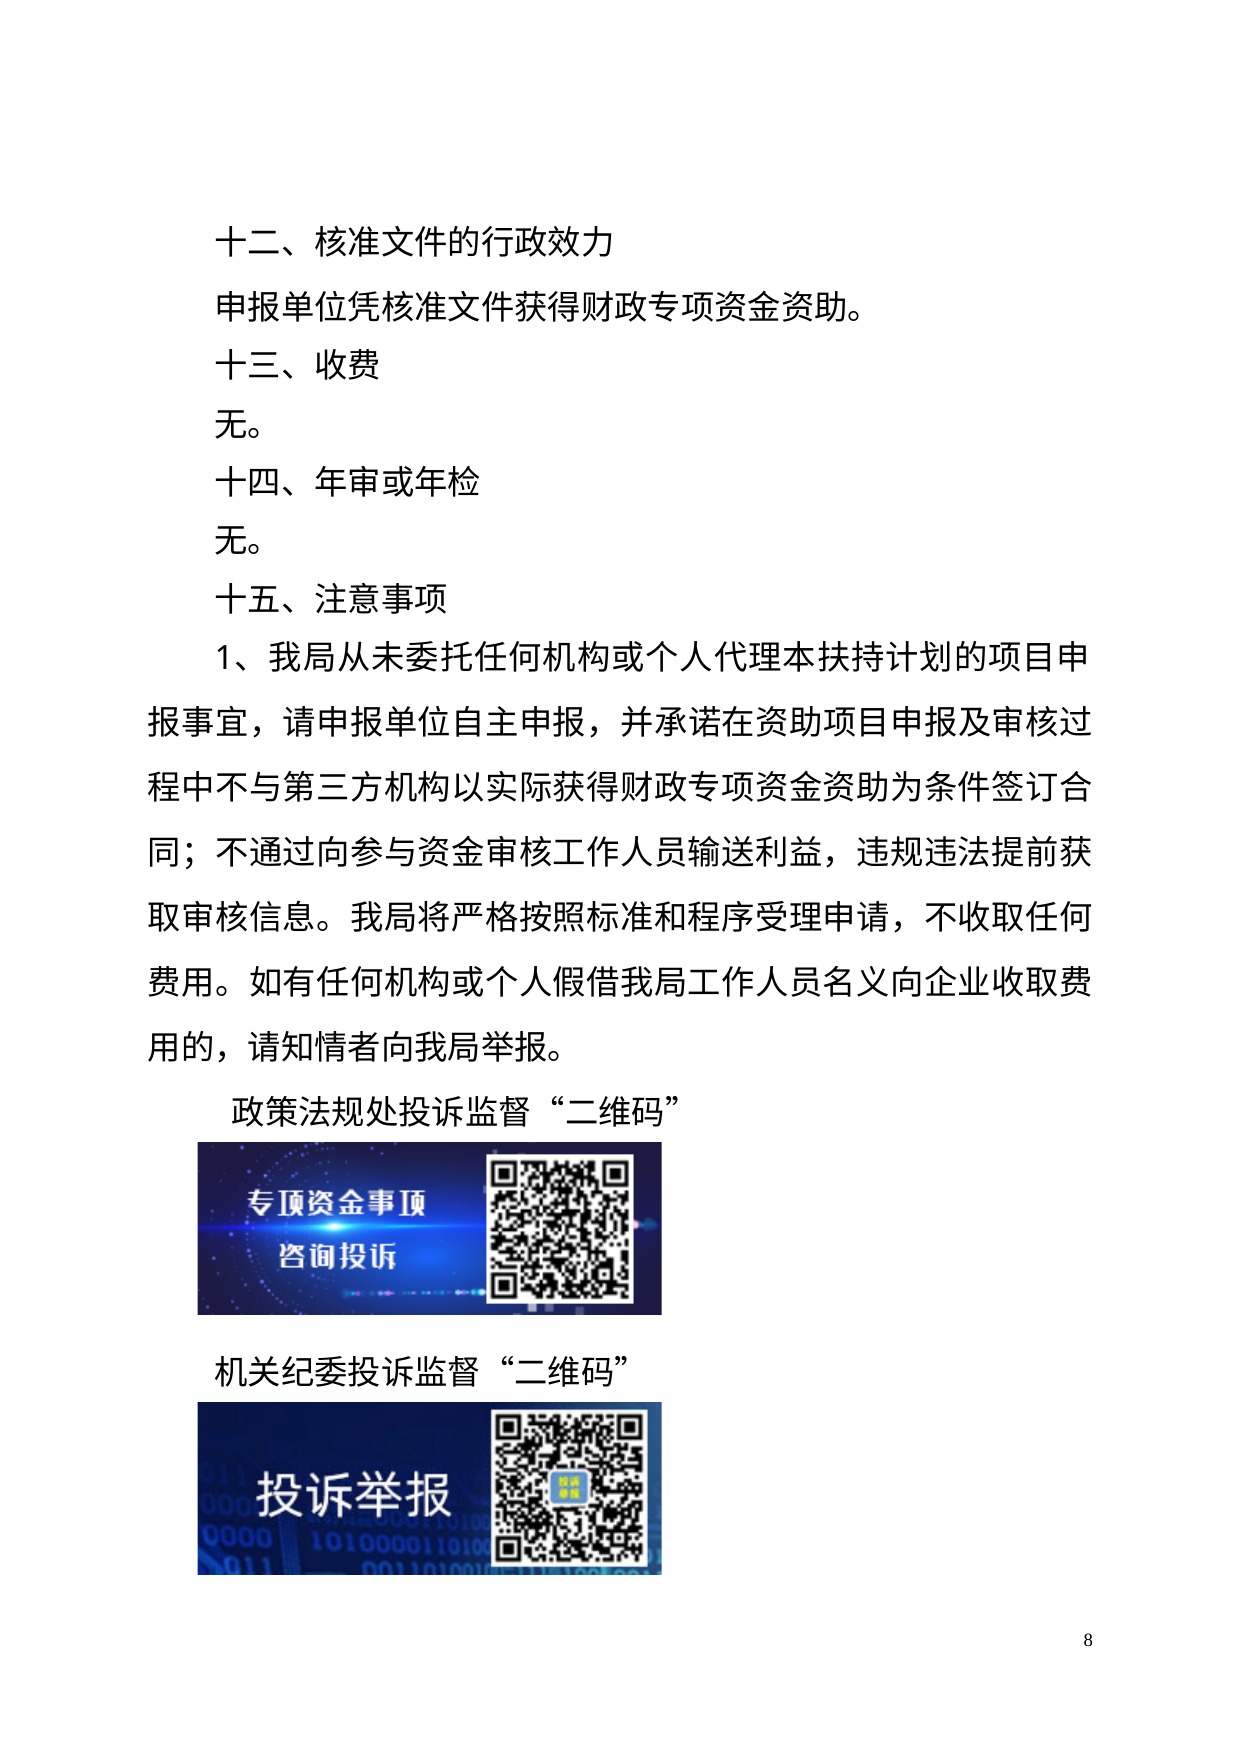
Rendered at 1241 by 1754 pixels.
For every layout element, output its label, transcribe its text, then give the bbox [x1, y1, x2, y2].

text 十三、收费 [148, 331, 1092, 389]
text 十二、核准文件的行政效力 [148, 208, 1092, 273]
text 1、我局从未委托任何机构或个人代理本扶持计划的项目申报事宜，请申报单位自主申报，并承诺在资助项目申报及审核过程中不与第三方机构以实际获得财政专项资金资助为条件签订合同；不通过向参与资金审核工作人员输送利益，违规违法提前获取审核信息。我局将严格按照标准和程序受理申请，不收取任何费用。如有任何机构或个人假借我局工作人员名义向企业收取费用的，请知情者向我局举报。 [148, 623, 1092, 1078]
text 无。 [148, 389, 1092, 448]
text 无。 [148, 506, 1092, 564]
text 申报单位凭核准文件获得财政专项资金资助。 [148, 273, 1092, 331]
list 注意事项 [148, 564, 1092, 623]
picture [197, 1142, 662, 1315]
text 政策法规处投诉监督“二维码” [148, 1078, 1092, 1143]
text 机关纪委投诉监督“二维码” [148, 1338, 1092, 1403]
picture [197, 1402, 662, 1575]
text 十四、年审或年检 [148, 448, 1092, 506]
